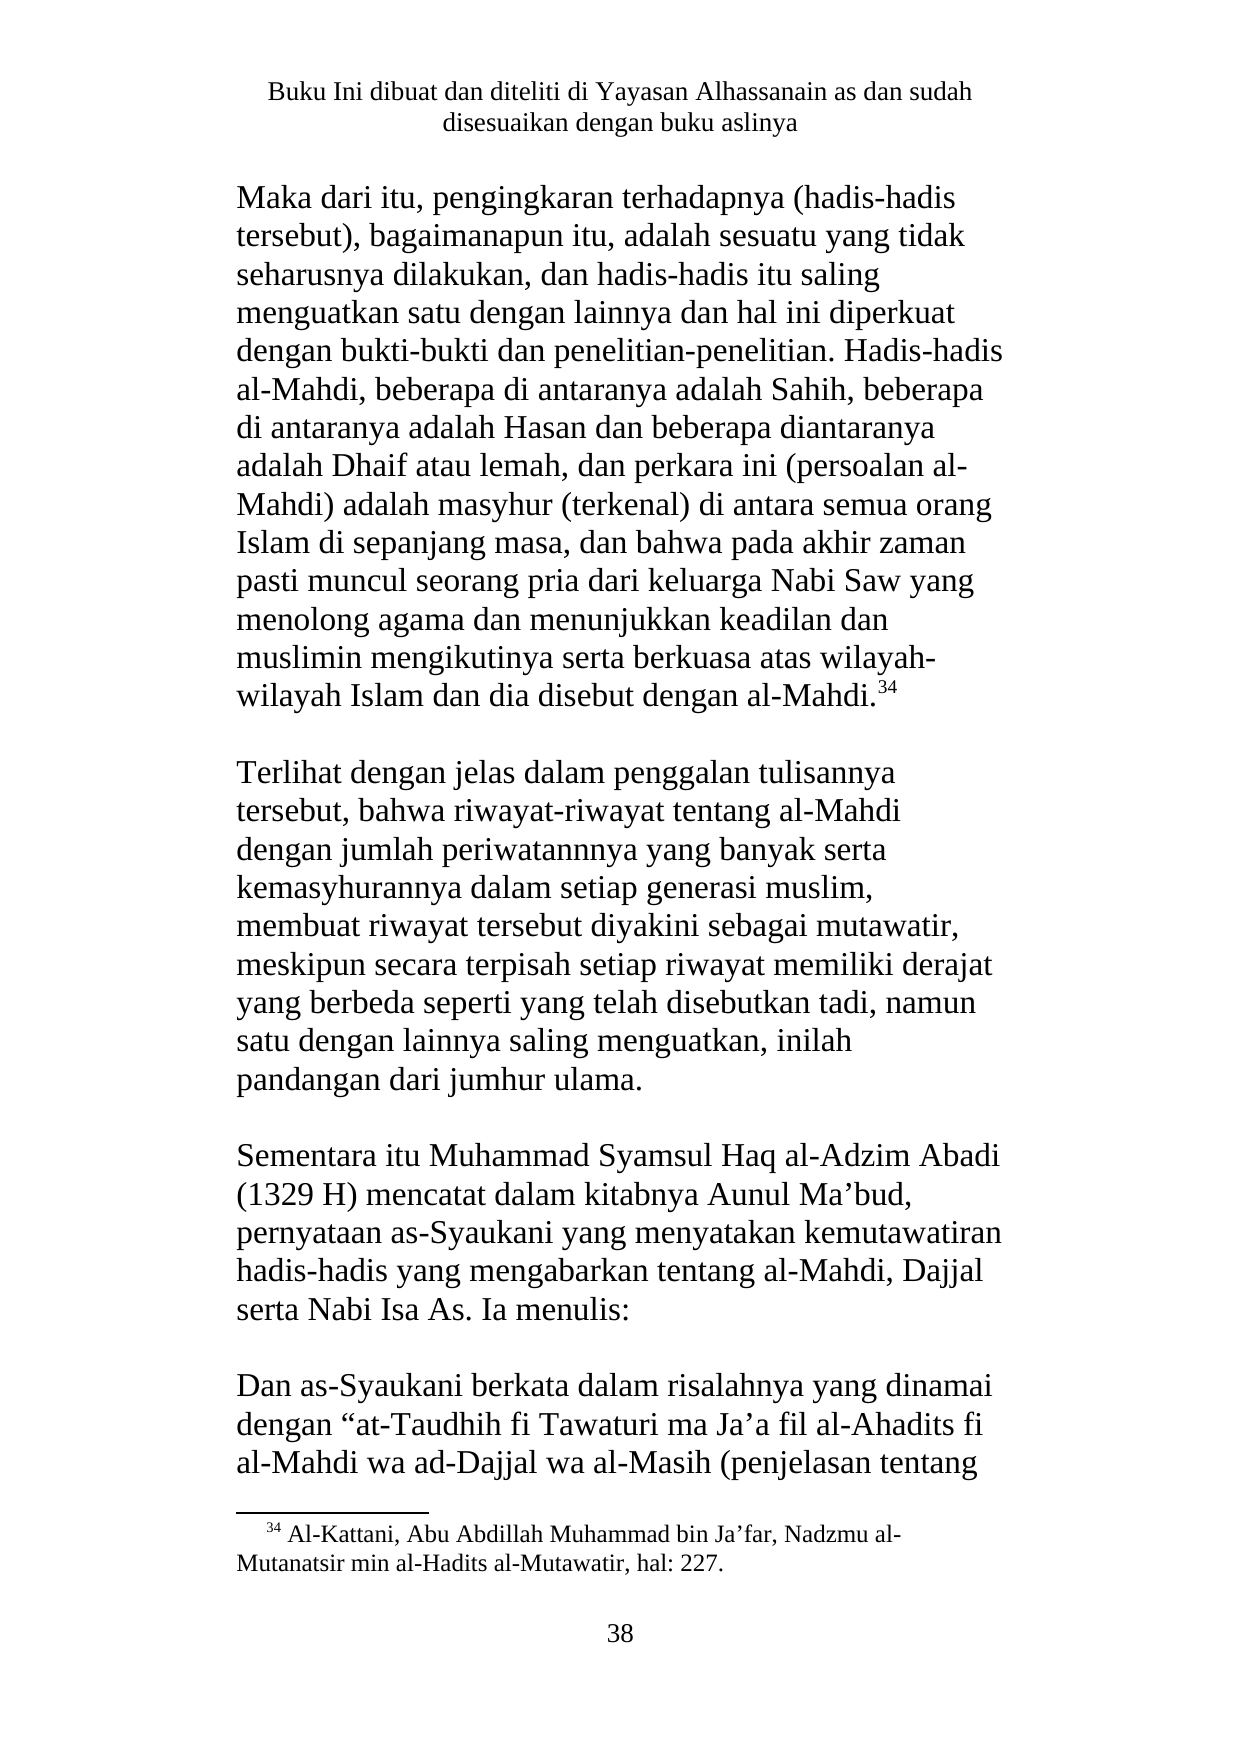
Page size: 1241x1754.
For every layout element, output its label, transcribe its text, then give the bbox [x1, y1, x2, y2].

text Sementara itu Muhammad Syamsul Haq al-Adzim Abadi (1329 H) mencatat dalam kitabnya Aunul Ma’bud, pernyataan as-Syaukani yang menyatakan kemutawatiran hadis-hadis yang mengabarkan tentang al-Mahdi, Dajjal serta Nabi Isa As. Ia menulis: [236, 1136, 1004, 1327]
text Maka dari itu, pengingkaran terhadapnya (hadis-hadis tersebut), bagaimanapun itu, adalah sesuatu yang tidak seharusnya dilakukan, dan hadis-hadis itu saling menguatkan satu dengan lainnya dan hal ini diperkuat dengan bukti-bukti dan penelitian-penelitian. Hadis-hadis al-Mahdi, beberapa di antaranya adalah Sahih, beberapa di antaranya adalah Hasan dan beberapa diantaranya adalah Dhaif atau lemah, dan perkara ini (persoalan al-Mahdi) adalah masyhur (terkenal) di antara semua orang Islam di sepanjang masa, dan bahwa pada akhir zaman pasti muncul seorang pria dari keluarga Nabi Saw yang menolong agama dan menunjukkan keadilan dan muslimin mengikutinya serta berkuasa atas wilayah-wilayah Islam dan dia disebut dengan al-Mahdi. [236, 177, 1004, 714]
text Terlihat dengan jelas dalam penggalan tulisannya tersebut, bahwa riwayat-riwayat tentang al-Mahdi dengan jumlah periwatannnya yang banyak serta kemasyhurannya dalam setiap generasi muslim, membuat riwayat tersebut diyakini sebagai mutawatir, meskipun secara terpisah setiap riwayat memiliki derajat yang berbeda seperti yang telah disebutkan tadi, namun satu dengan lainnya saling menguatkan, inilah pandangan dari jumhur ulama. [236, 752, 1004, 1097]
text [236, 1366, 1004, 1481]
